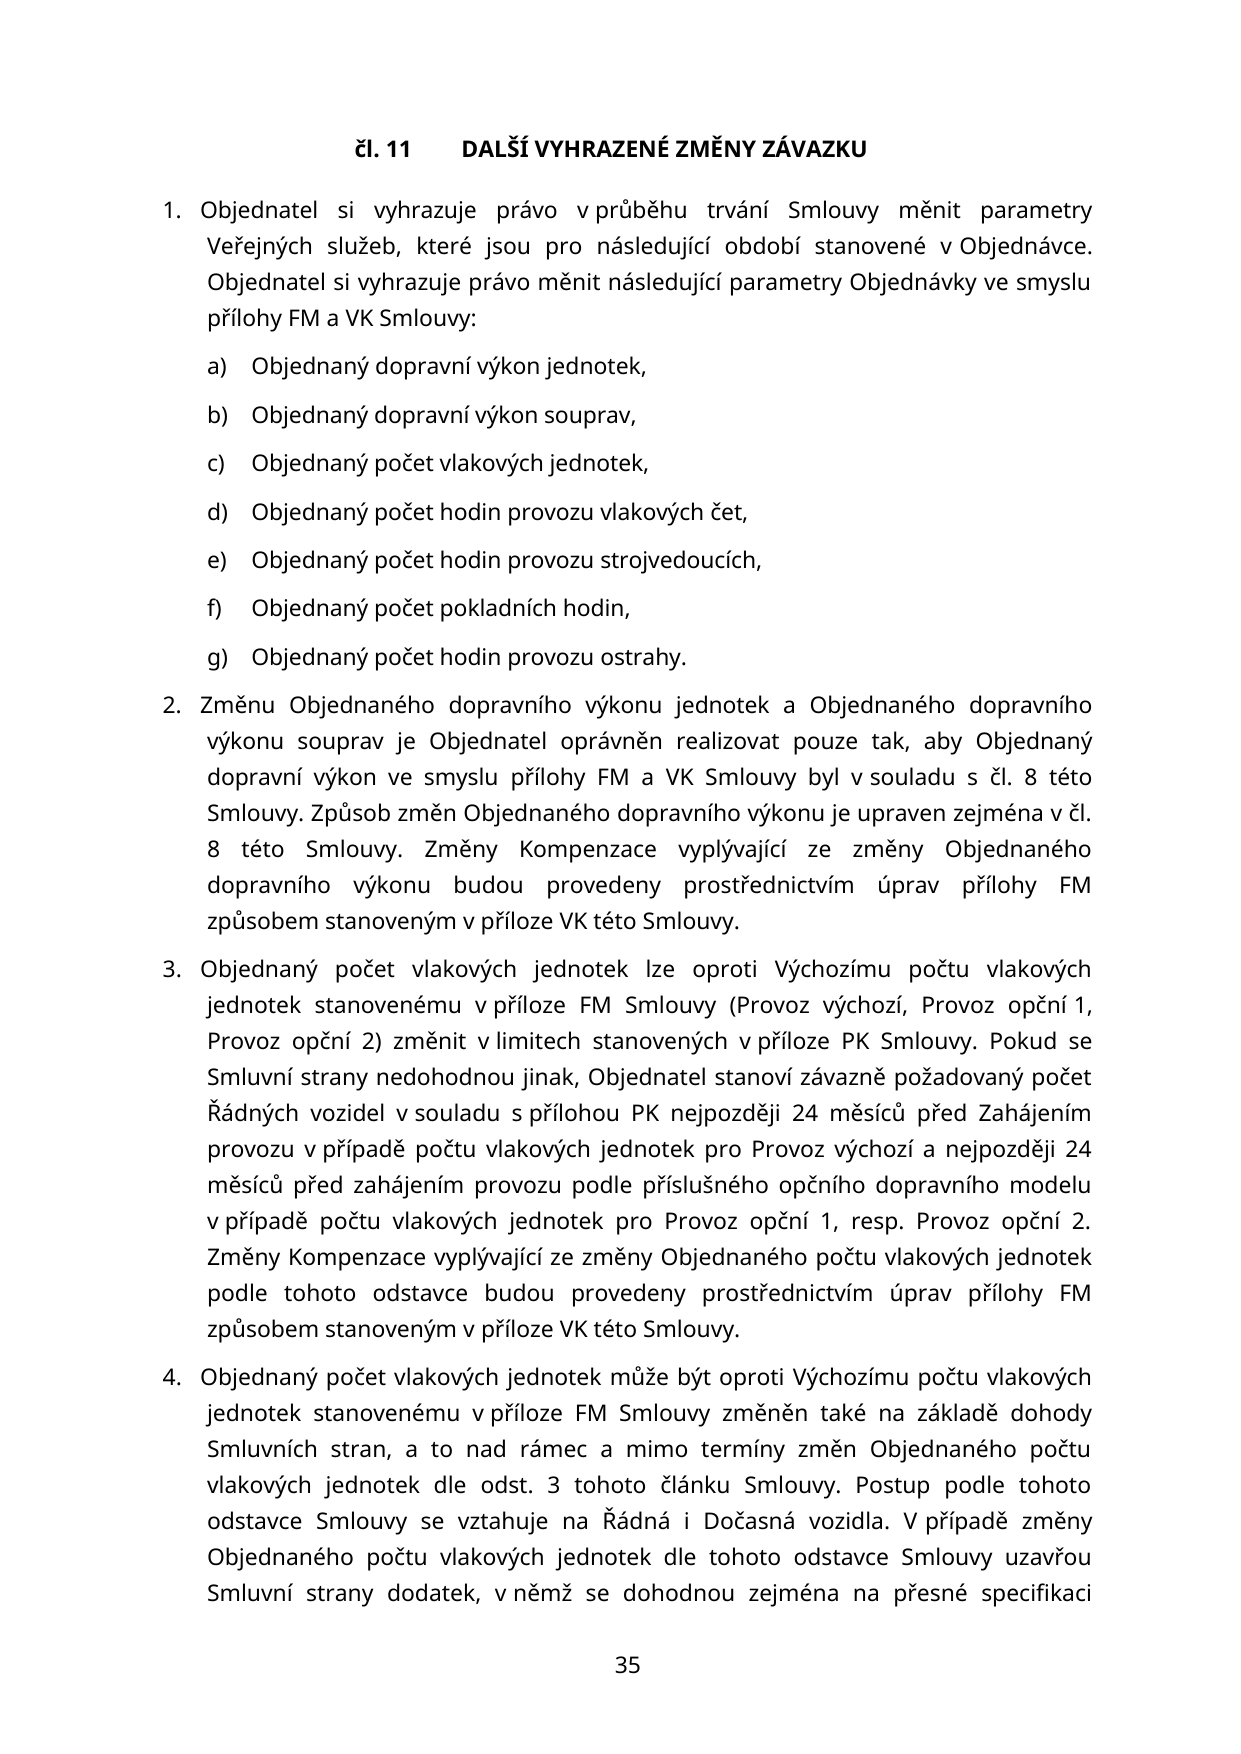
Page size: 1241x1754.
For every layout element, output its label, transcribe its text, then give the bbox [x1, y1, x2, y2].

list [162, 1361, 1093, 1608]
list Objednaný dopravní výkon jednotek, [207, 350, 1093, 381]
subtitle DALŠÍ VYHRAZENÉ ZMĚNY ZÁVAZKU [162, 133, 1093, 164]
list Změnu Objednaného dopravního výkonu jednotek a Objednaného dopravního výkonu souprav je Objednatel oprávněn realizovat pouze tak, aby Objednaný dopravní výkon ve smyslu přílohy FM a VK Smlouvy byl v souladu s čl. 8 této Smlouvy. Způsob změn Objednaného dopravního výkonu je upraven zejména v čl. 8 této Smlouvy. Změny Kompenzace vyplývající ze změny Objednaného dopravního výkonu budou provedeny prostřednictvím úprav přílohy FM způsobem stanoveným v příloze VK této Smlouvy. [162, 689, 1093, 936]
list Objednaný počet hodin provozu ostrahy. [207, 641, 1093, 672]
list Objednaný dopravní výkon souprav, [207, 398, 1093, 430]
list Objednatel si vyhrazuje právo v průběhu trvání Smlouvy měnit parametry Veřejných služeb, které jsou pro následující období stanovené v Objednávce. Objednatel si vyhrazuje právo měnit následující parametry Objednávky ve smyslu přílohy FM a VK Smlouvy: [162, 194, 1093, 333]
list Objednaný počet hodin provozu strojvedoucích, [207, 544, 1093, 575]
list Objednaný počet pokladních hodin, [207, 592, 1093, 623]
list Objednaný počet vlakových jednotek, [207, 447, 1093, 478]
list Objednaný počet hodin provozu vlakových čet, [207, 495, 1093, 527]
list Objednaný počet vlakových jednotek lze oproti Výchozímu počtu vlakových jednotek stanovenému v příloze FM Smlouvy (Provoz výchozí, Provoz opční 1, Provoz opční 2) změnit v limitech stanovených v příloze PK Smlouvy. Pokud se Smluvní strany nedohodnou jinak, Objednatel stanoví závazně požadovaný počet Řádných vozidel v souladu s přílohou PK nejpozději 24 měsíců před Zahájením provozu v případě počtu vlakových jednotek pro Provoz výchozí a nejpozději 24 měsíců před zahájením provozu podle příslušného opčního dopravního modelu v případě počtu vlakových jednotek pro Provoz opční 1, resp. Provoz opční 2. Změny Kompenzace vyplývající ze změny Objednaného počtu vlakových jednotek podle tohoto odstavce budou provedeny prostřednictvím úprav přílohy FM způsobem stanoveným v příloze VK této Smlouvy. [162, 953, 1093, 1344]
